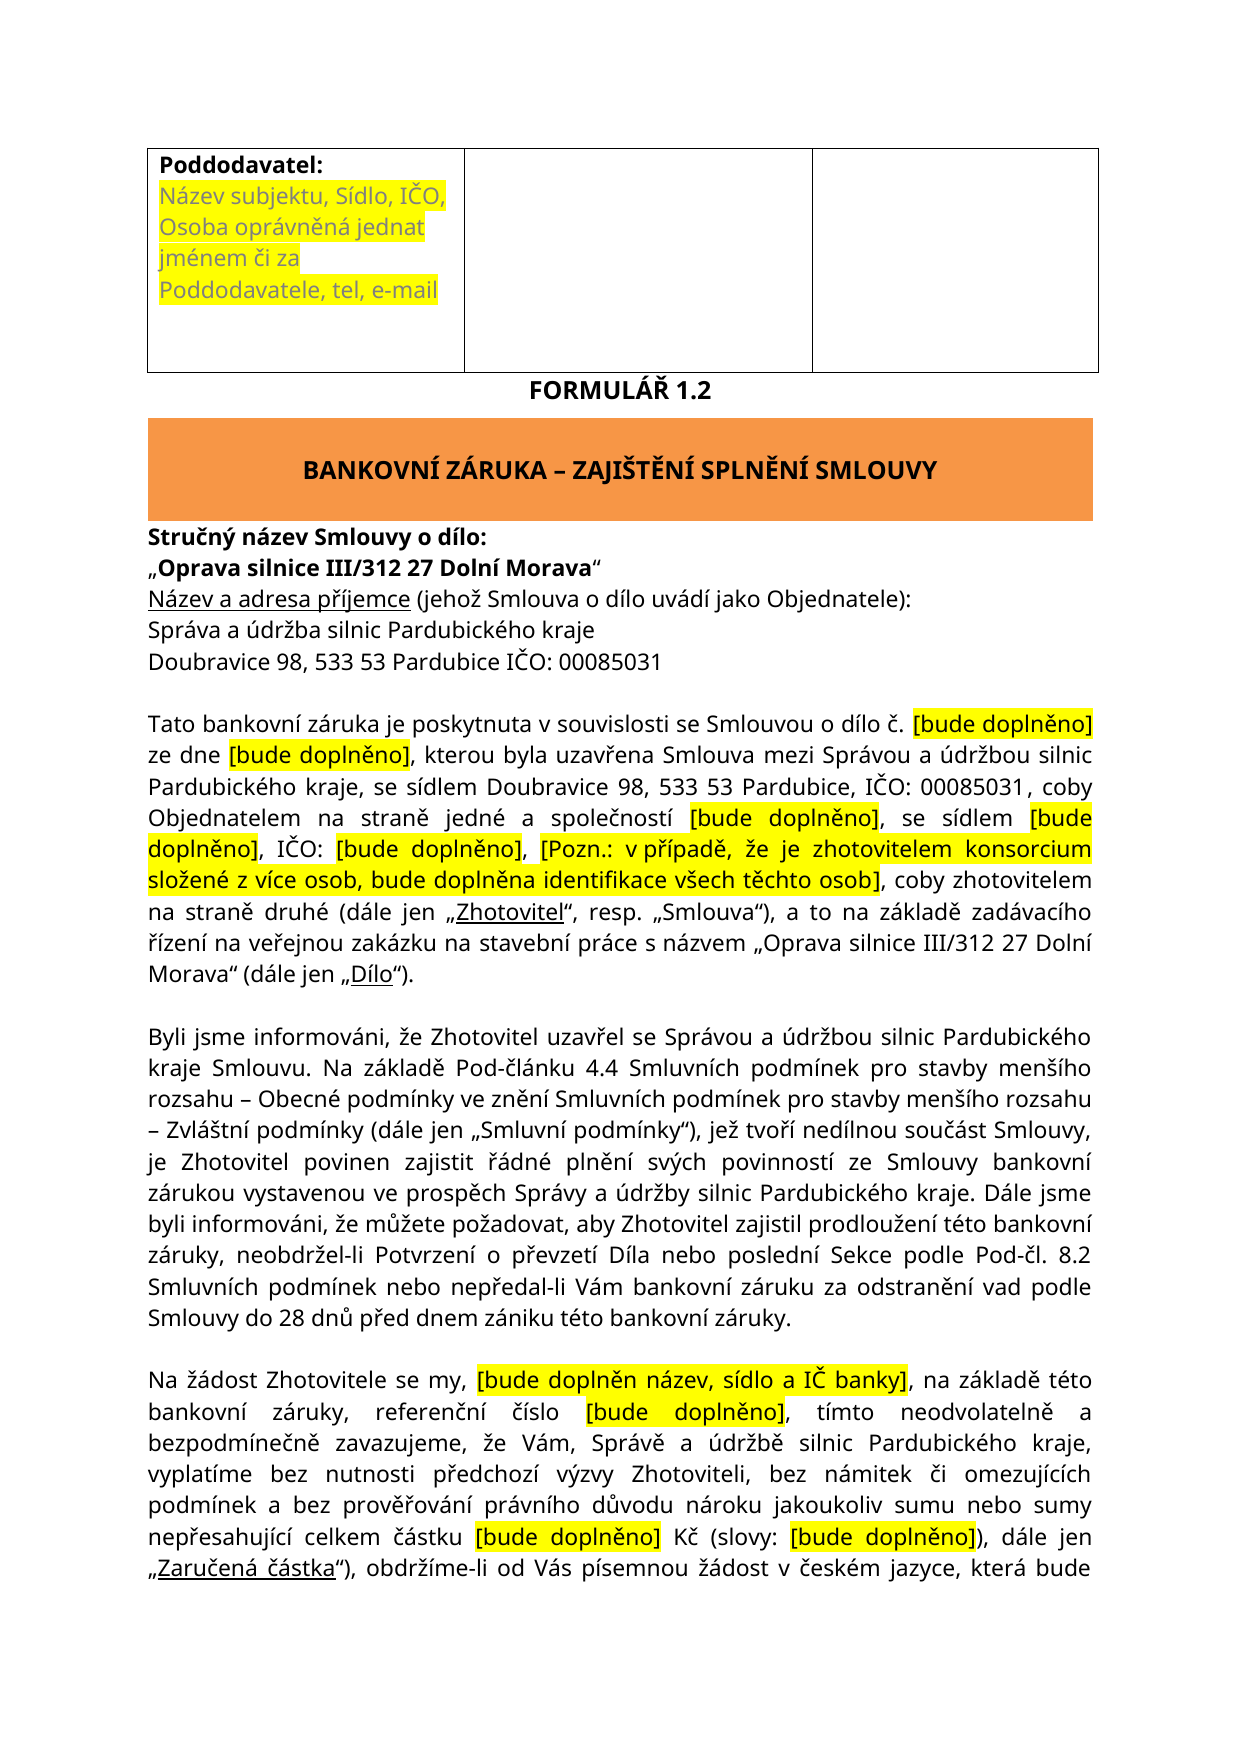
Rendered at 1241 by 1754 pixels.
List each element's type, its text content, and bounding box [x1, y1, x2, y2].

text formulář 1.2 [148, 373, 1093, 407]
table_cell [813, 149, 1098, 372]
text Stručný název Smlouvy o dílo: [148, 521, 1093, 552]
text BANKOVNÍ záruka – zajištění splnění smlouvy [148, 452, 1093, 487]
text Tato bankovní záruka je poskytnuta v souvislosti se Smlouvou o dílo č. [bude doplněno] ze dne [bude doplněno], kterou byla uzavřena Smlouva mezi Správou a údržbou silnic Pardubického kraje, se sídlem Doubravice 98, 533 53 Pardubice, IČO: 00085031, coby Objednatelem na straně jedné a společností [bude doplněno], se sídlem [bude doplněno], IČO: [bude doplněno], [Pozn.: v případě, že je zhotovitelem konsorcium složené z více osob, bude doplněna identifikace všech těchto osob], coby zhotovitelem na straně druhé (dále jen „Zhotovitel“, resp. „Smlouva“), a to na základě zadávacího řízení na veřejnou zakázku na stavební práce s názvem „Oprava silnice III/312 27 Dolní Morava“ (dále jen „Dílo“). [148, 708, 1093, 989]
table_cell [148, 149, 464, 372]
text Byli jsme informováni, že Zhotovitel uzavřel se Správou a údržbou silnic Pardubického kraje Smlouvu. Na základě Pod-článku 4.4 Smluvních podmínek pro stavby menšího rozsahu – Obecné podmínky ve znění Smluvních podmínek pro stavby menšího rozsahu – Zvláštní podmínky (dále jen „Smluvní podmínky“), jež tvoří nedílnou součást Smlouvy, je Zhotovitel povinen zajistit řádné plnění svých povinností ze Smlouvy bankovní zárukou vystavenou ve prospěch Správy a údržby silnic Pardubického kraje. Dále jsme byli informováni, že můžete požadovat, aby Zhotovitel zajistil prodloužení této bankovní záruky, neobdržel-li Potvrzení o převzetí Díla nebo poslední Sekce podle Pod-čl. 8.2 Smluvních podmínek nebo nepředal-li Vám bankovní záruku za odstranění vad podle Smlouvy do 28 dnů před dnem zániku této bankovní záruky. [148, 1021, 1093, 1333]
text Název a adresa příjemce (jehož Smlouva o dílo uvádí jako Objednatele): [148, 583, 1093, 614]
text Správa a údržba silnic Pardubického kraje [148, 614, 1093, 646]
text „Oprava silnice III/312 27 Dolní Morava“ [148, 552, 1093, 583]
table_cell [465, 149, 812, 372]
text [148, 1364, 1093, 1583]
text Doubravice 98, 533 53 Pardubice IČO: 00085031 [148, 646, 1093, 677]
